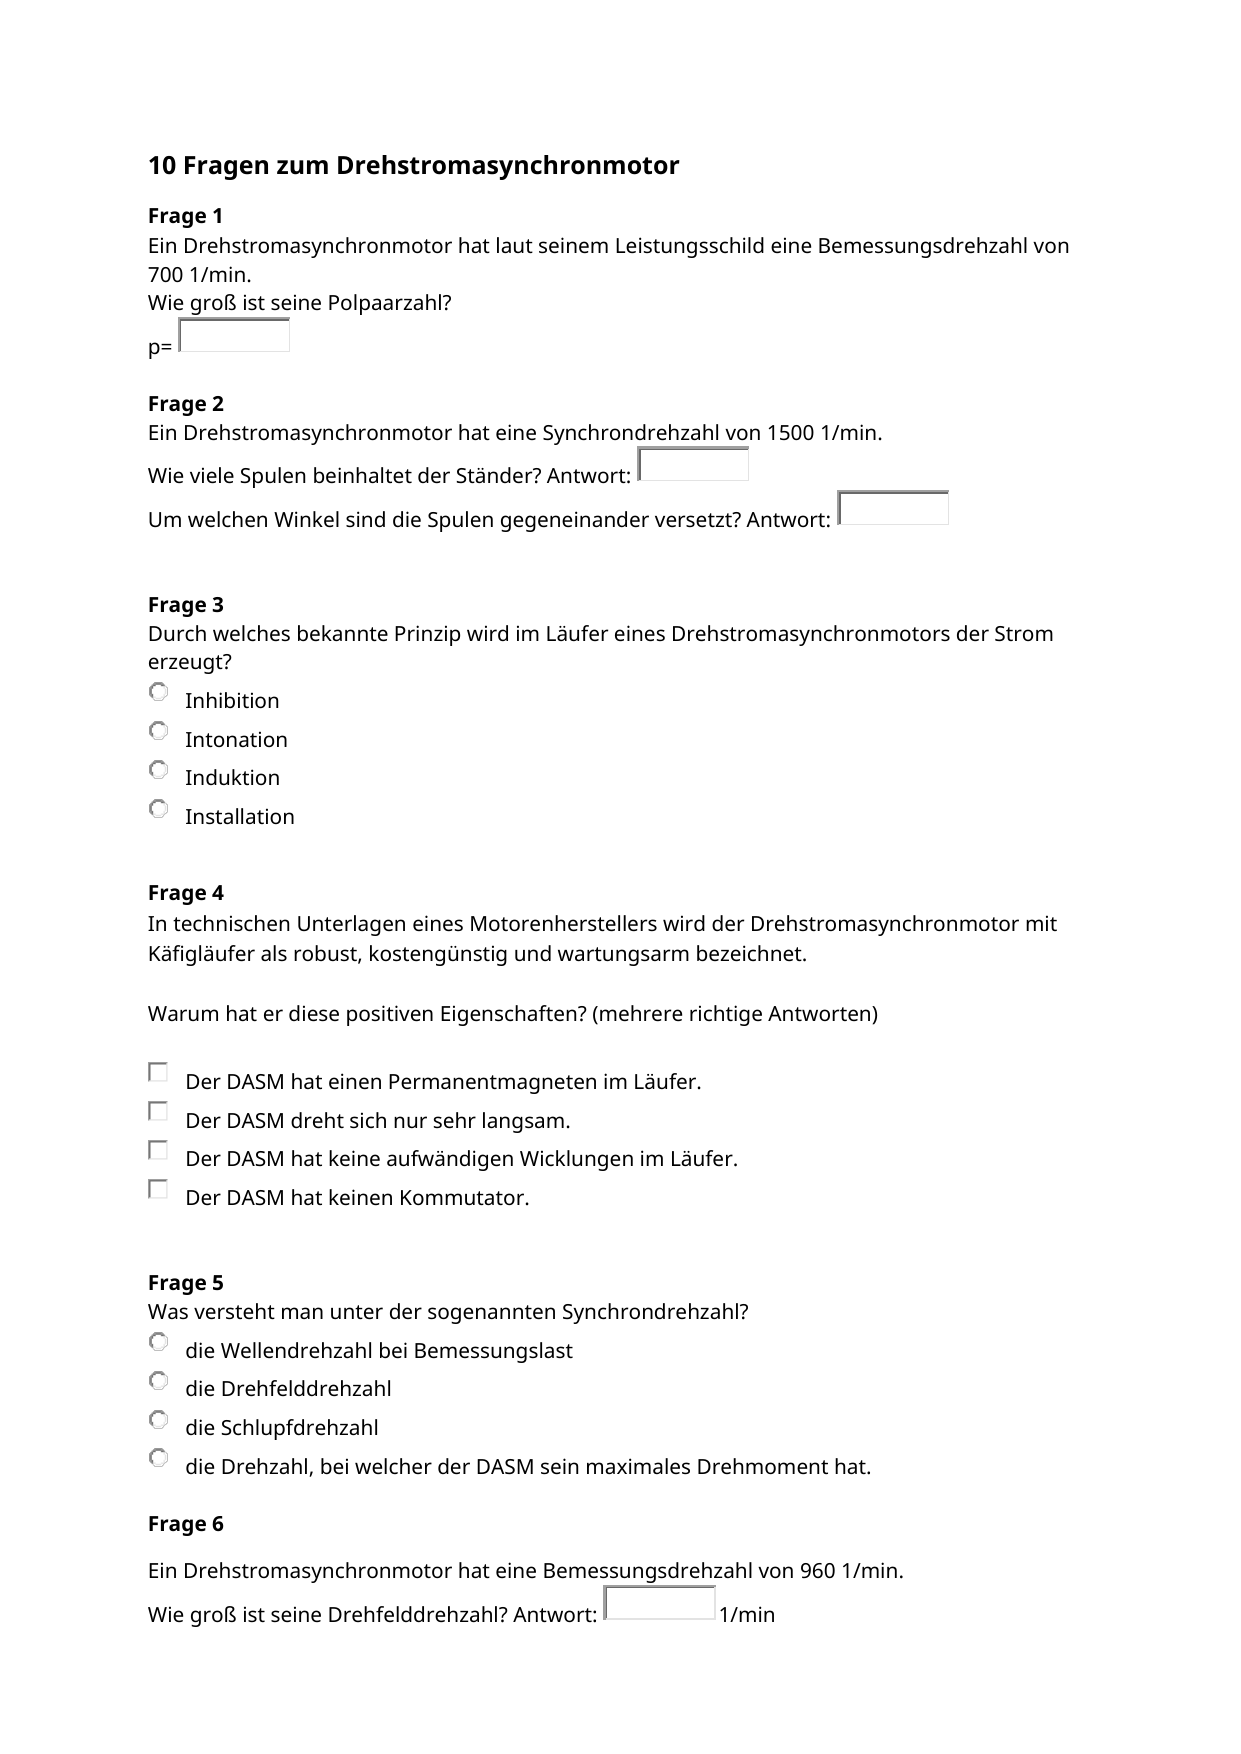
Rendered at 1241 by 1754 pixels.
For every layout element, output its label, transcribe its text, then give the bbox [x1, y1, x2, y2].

text Was versteht man unter der sogenannten Synchrondrehzahl? [148, 1297, 1093, 1325]
text 700 1/min. [148, 260, 1093, 288]
text Frage 2 [148, 389, 1093, 418]
text Durch welches bekannte Prinzip wird im Läufer eines Drehstromasynchronmotors der Strom erzeugt? [148, 619, 1093, 676]
text p= [148, 317, 1093, 361]
text Ein Drehstromasynchronmotor hat eine Bemessungsdrehzahl von 960 1/min. [148, 1556, 1093, 1584]
text Wie viele Spulen beinhaltet der Ständer? Antwort: [148, 446, 1093, 490]
text die Wellendrehzahl bei Bemessungslast die Drehfelddrehzahl die Schlupfdrehzahl die Drehzahl, bei welcher der DASM sein maximales Drehmoment hat. [148, 1325, 1093, 1480]
text Um welchen Winkel sind die Spulen gegeneinander versetzt? Antwort: [148, 490, 1093, 533]
text Frage 5 [148, 1268, 1093, 1297]
text Ein Drehstromasynchronmotor hat laut seinem Leistungsschild eine Bemessungsdrehzahl von [148, 232, 1093, 260]
text Frage 1 [148, 201, 1093, 229]
text Der DASM hat einen Permanentmagneten im Läufer. Der DASM dreht sich nur sehr langsam. Der DASM hat keine aufwändigen Wicklungen im Läufer. Der DASM hat keinen Kommutator. [148, 1057, 1093, 1212]
text Frage 6 [148, 1509, 1093, 1537]
text Warum hat er diese positiven Eigenschaften? (mehrere richtige Antworten) [148, 999, 1093, 1027]
text Frage 3 [148, 590, 1093, 619]
text Wie groß ist seine Drehfelddrehzahl? Antwort: 1/min [148, 1584, 1093, 1628]
text Inhibition Intonation Induktion Installation [148, 676, 1093, 831]
text In technischen Unterlagen eines Motorenherstellers wird der Drehstromasynchronmotor mit Käfigläufer als robust, kostengünstig und wartungsarm bezeichnet. [148, 909, 1093, 968]
text 10 Fragen zum Drehstromasynchronmotor [148, 148, 1093, 182]
text Frage 4 [148, 878, 1093, 906]
text Wie groß ist seine Polpaarzahl? [148, 288, 1093, 317]
text Ein Drehstromasynchronmotor hat eine Synchrondrehzahl von 1500 1/min. [148, 418, 1093, 446]
